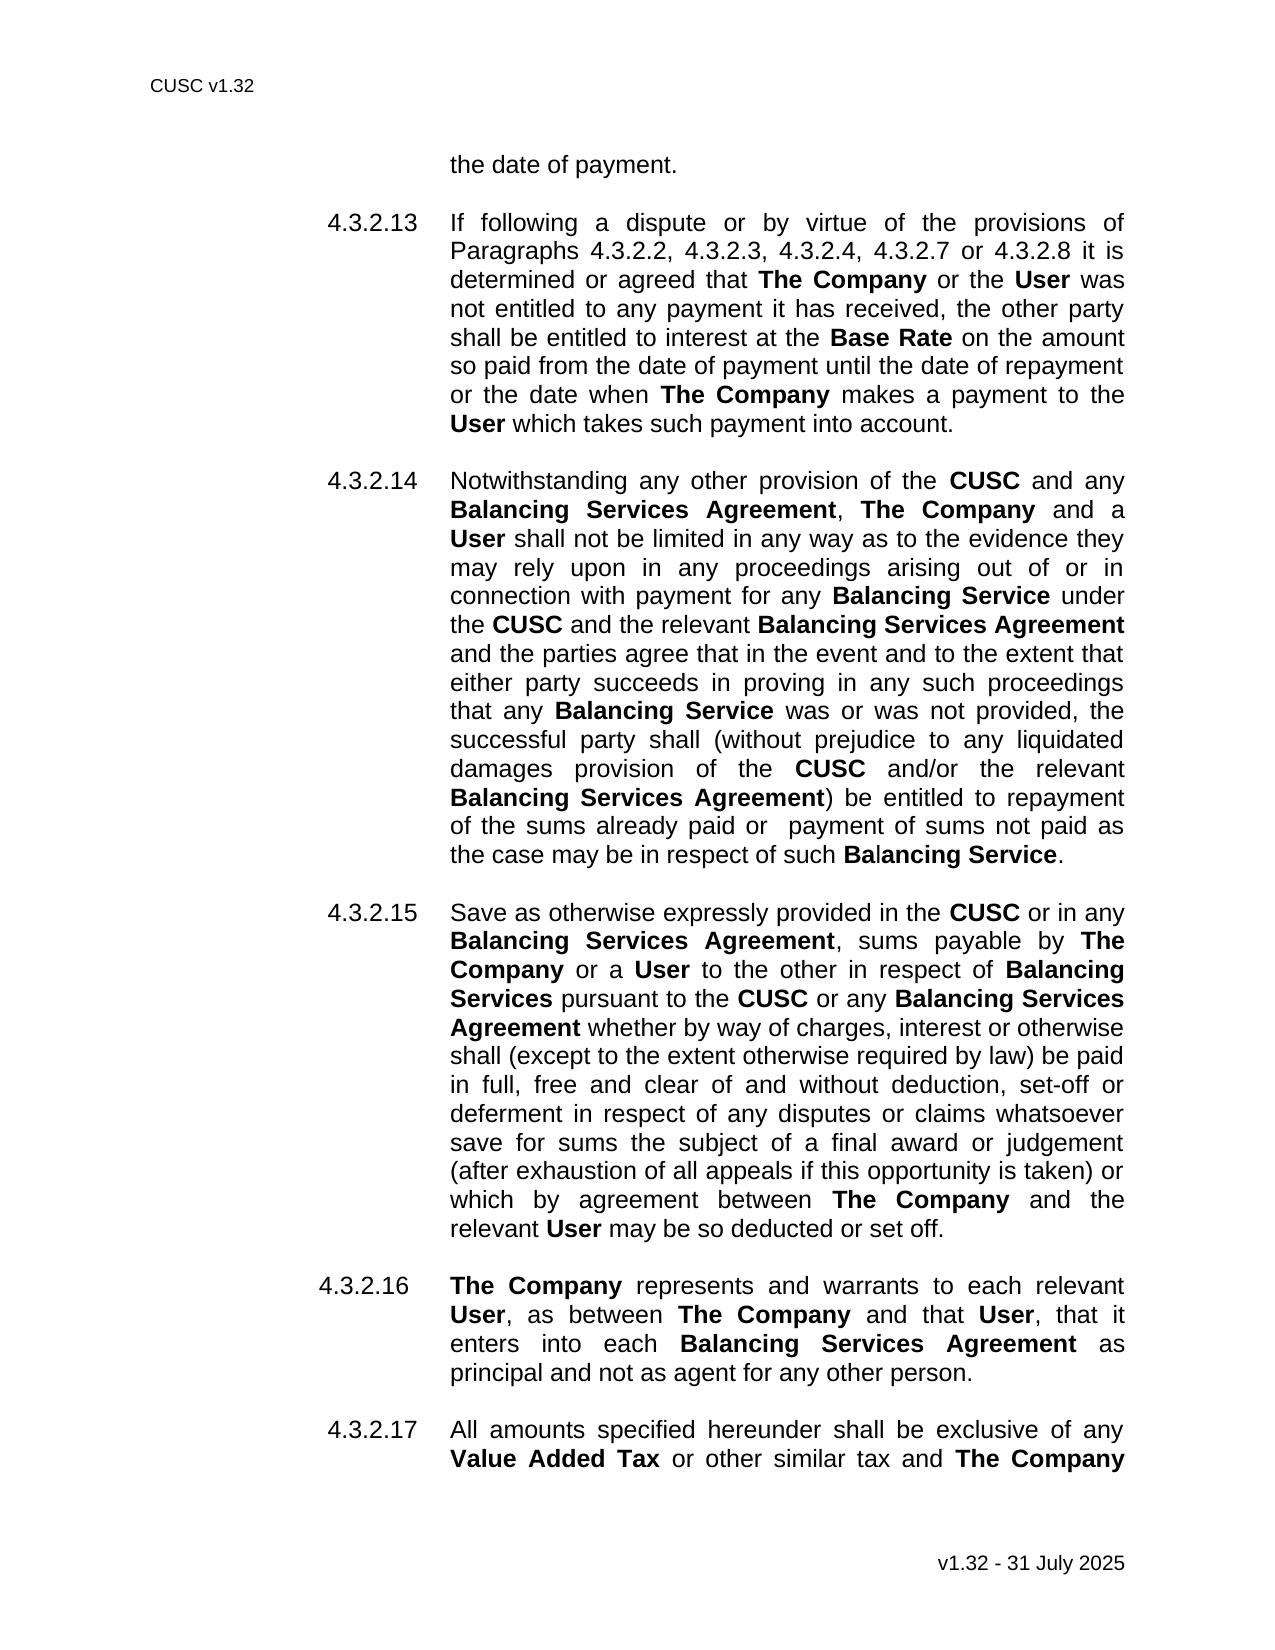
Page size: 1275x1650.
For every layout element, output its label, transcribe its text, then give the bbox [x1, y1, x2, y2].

text 4.3.2.14 Notwithstanding any other provision of the CUSC and any Balancing Services Agreement, The Company and a User shall not be limited in any way as to the evidence they may rely upon in any proceedings arising out of or in connection with payment for any Balancing Service under the CUSC and the relevant Balancing Services Agreement and the parties agree that in the event and to the extent that either party succeeds in proving in any such proceedings that any Balancing Service was or was not provided, the successful party shall (without prejudice to any liquidated damages provision of the CUSC and/or the relevant Balancing Services Agreement) be entitled to repayment of the sums already paid or payment of sums not paid as the case may be in respect of such Balancing Service. [300, 466, 1125, 869]
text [300, 1415, 1125, 1472]
text 4.3.2.16 The Company represents and warrants to each relevant User, as between The Company and that User, that it enters into each Balancing Services Agreement as principal and not as agent for any other person. [250, 1271, 1125, 1386]
text 4.3.2.13 If following a dispute or by virtue of the provisions of Paragraphs 4.3.2.2, 4.3.2.3, 4.3.2.4, 4.3.2.7 or 4.3.2.8 it is determined or agreed that The Company or the User was not entitled to any payment it has received, the other party shall be entitled to interest at the Base Rate on the amount so paid from the date of payment until the date of repayment or the date when The Company makes a payment to the User which takes such payment into account. [300, 207, 1125, 437]
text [300, 150, 1125, 179]
text 4.3.2.15 Save as otherwise expressly provided in the CUSC or in any Balancing Services Agreement, sums payable by The Company or a User to the other in respect of Balancing Services pursuant to the CUSC or any Balancing Services Agreement whether by way of charges, interest or otherwise shall (except to the extent otherwise required by law) be paid in full, free and clear of and without deduction, set-off or deferment in respect of any disputes or claims whatsoever save for sums the subject of a final award or judgement (after exhaustion of all appeals if this opportunity is taken) or which by agreement between The Company and the relevant User may be so deducted or set off. [300, 897, 1125, 1242]
